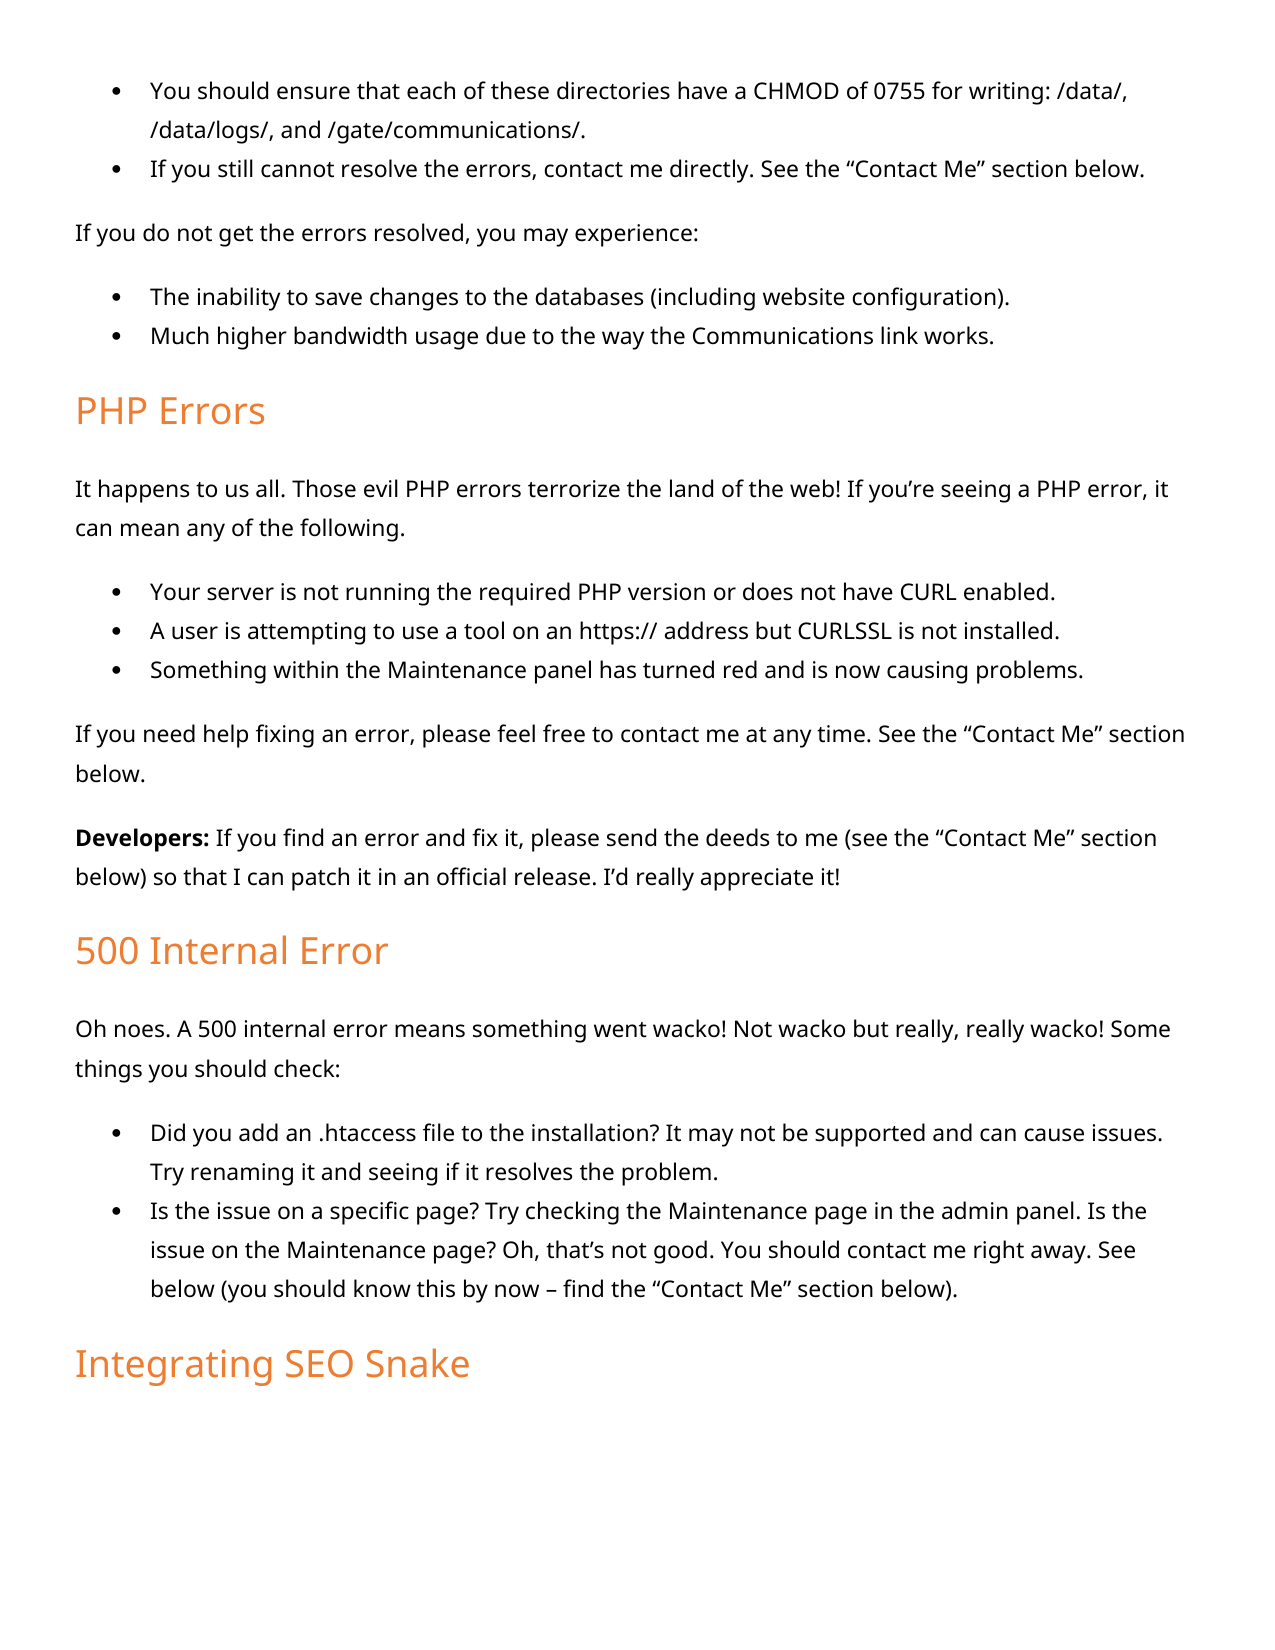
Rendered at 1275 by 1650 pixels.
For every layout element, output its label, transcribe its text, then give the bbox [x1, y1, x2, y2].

list Is the issue on a specific page? Try checking the Maintenance page in the admin panel. Is the issue on the Maintenance page? Oh, that’s not good. You should contact me right away. See below (you should know this by now – find the “Contact Me” section below). [112, 1195, 1200, 1304]
text If you need help fixing an error, please feel free to contact me at any time. See the “Contact Me” section below. [75, 718, 1200, 789]
text Developers: If you find an error and fix it, please send the deeds to me (see the “Contact Me” section below) so that I can patch it in an official release. I’d really appreciate it! [75, 822, 1200, 892]
list Your server is not running the required PHP version or does not have CURL enabled. [112, 576, 1200, 607]
text It happens to us all. Those evil PHP errors terrorize the land of the web! If you’re seeing a PHP error, it can mean any of the following. [75, 473, 1200, 543]
text Oh noes. A 500 internal error means something went wacko! Not wacko but really, really wacko! Some things you should check: [75, 1013, 1200, 1084]
list The inability to save changes to the databases (including website configuration). [112, 281, 1200, 312]
text Integrating SEO Snake [75, 1337, 1200, 1388]
text If you do not get the errors resolved, you may experience: [75, 217, 1200, 248]
list You should ensure that each of these directories have a CHMOD of 0755 for writing: /data/, /data/logs/, and /gate/communications/. [112, 75, 1200, 145]
list If you still cannot resolve the errors, contact me directly. See the “Contact Me” section below. [112, 153, 1200, 184]
list Did you add an .htaccess file to the installation? It may not be supported and can cause issues. Try renaming it and seeing if it resolves the problem. [112, 1117, 1200, 1187]
list A user is attempting to use a tool on an https:// address but CURLSSL is not installed. [112, 615, 1200, 647]
list Something within the Maintenance panel has turned red and is now causing problems. [112, 654, 1200, 686]
text PHP Errors [75, 384, 1200, 435]
list Much higher bandwidth usage due to the way the Communications link works. [112, 320, 1200, 352]
text 500 Internal Error [75, 925, 1200, 976]
